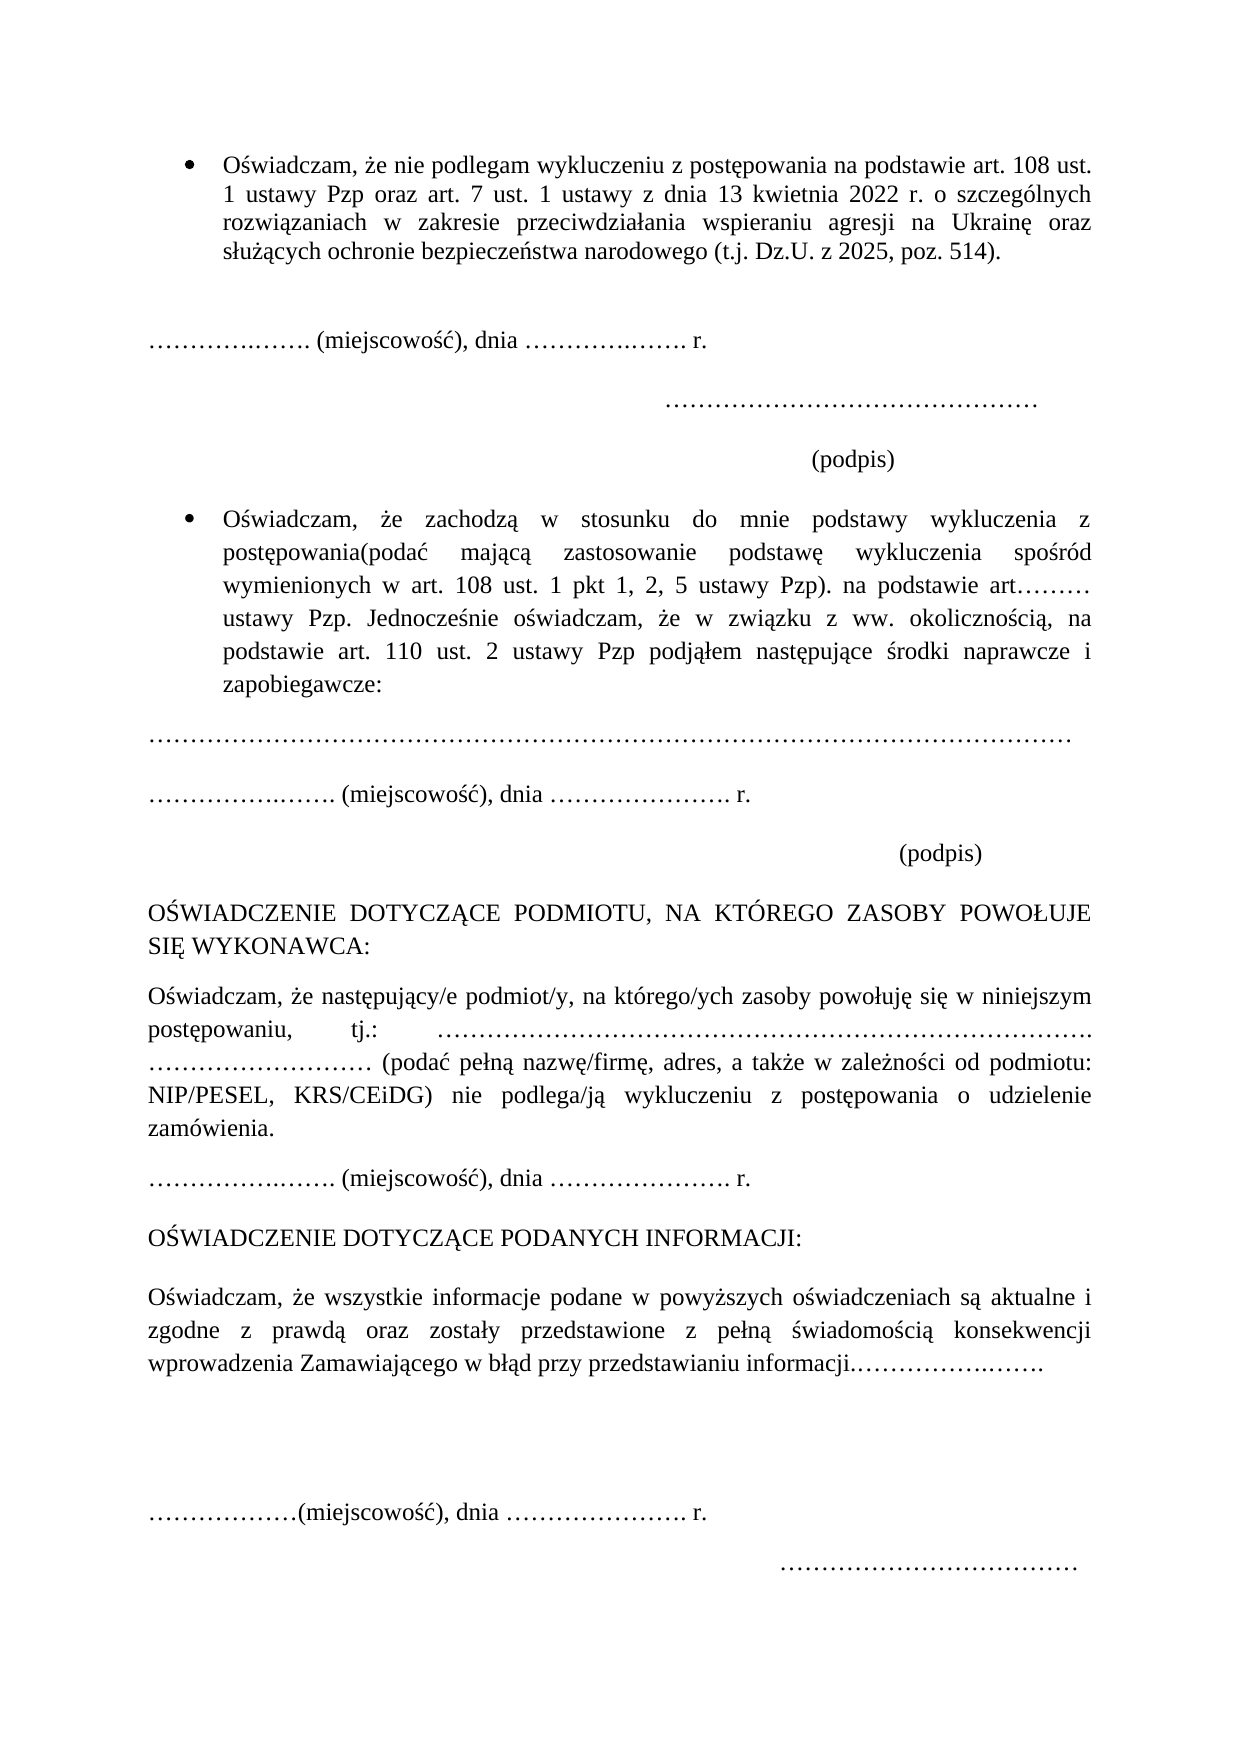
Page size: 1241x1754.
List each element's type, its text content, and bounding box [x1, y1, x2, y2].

list Oświadczam, że zachodzą w stosunku do mnie podstawy wykluczenia z postępowania(podać mającą zastosowanie podstawę wykluczenia spośród wymienionych w art. 108 ust. 1 pkt 1, 2, 5 ustawy Pzp). na podstawie art………ustawy Pzp. Jednocześnie oświadczam, że w związku z ww. okolicznością, na podstawie art. 110 ust. 2 ustawy Pzp podjąłem następujące środki naprawcze i zapobiegawcze: [185, 504, 1092, 698]
text OŚWIADCZENIE DOTYCZĄCE PODANYCH INFORMACJI: [148, 1223, 1092, 1251]
text ……………………………… [148, 1547, 1092, 1576]
text Oświadczam, że wszystkie informacje podane w powyższych oświadczeniach są aktualne i zgodne z prawdą oraz zostały przedstawione z pełną świadomością konsekwencji wprowadzenia Zamawiającego w błąd przy przedstawianiu informacji.…………….……. [148, 1282, 1092, 1377]
text ………………(miejscowość), dnia …………………. r. [148, 1497, 1092, 1526]
list Oświadczam, że nie podlegam wykluczeniu z postępowania na podstawie art. 108 ust. 1 ustawy Pzp oraz art. 7 ust. 1 ustawy z dnia 13 kwietnia 2022 r. o szczególnych rozwiązaniach w zakresie przeciwdziałania wspieraniu agresji na Ukrainę oraz służących ochronie bezpieczeństwa narodowego (t.j. Dz.U. z 2025, poz. 514). [185, 150, 1092, 265]
text ……………………………………… [590, 384, 1092, 413]
text …………….……. (miejscowość), dnia …………………. r. [148, 779, 1092, 807]
text ………….……. (miejscowość), dnia ………….……. r. [148, 325, 1092, 353]
text …………….……. (miejscowość), dnia …………………. r. [148, 1163, 1092, 1192]
text (podpis) [738, 444, 1092, 473]
text (podpis) [738, 838, 1092, 867]
text OŚWIADCZENIE DOTYCZĄCE PODMIOTU, NA KTÓREGO ZASOBY POWOŁUJE SIĘ WYKONAWCA: [148, 898, 1092, 960]
text ………………………………………………………………………………………………… [148, 719, 1092, 748]
text Oświadczam, że następujący/e podmiot/y, na którego/ych zasoby powołuję się w niniejszym postępowaniu, tj.: …………………………………………………………………….……………………… (podać pełną nazwę/firmę, adres, a także w zależności od podmiotu: NIP/PESEL, KRS/CEiDG) nie podlega/ją wykluczeniu z postępowania o udzielenie zamówienia. [148, 981, 1092, 1142]
